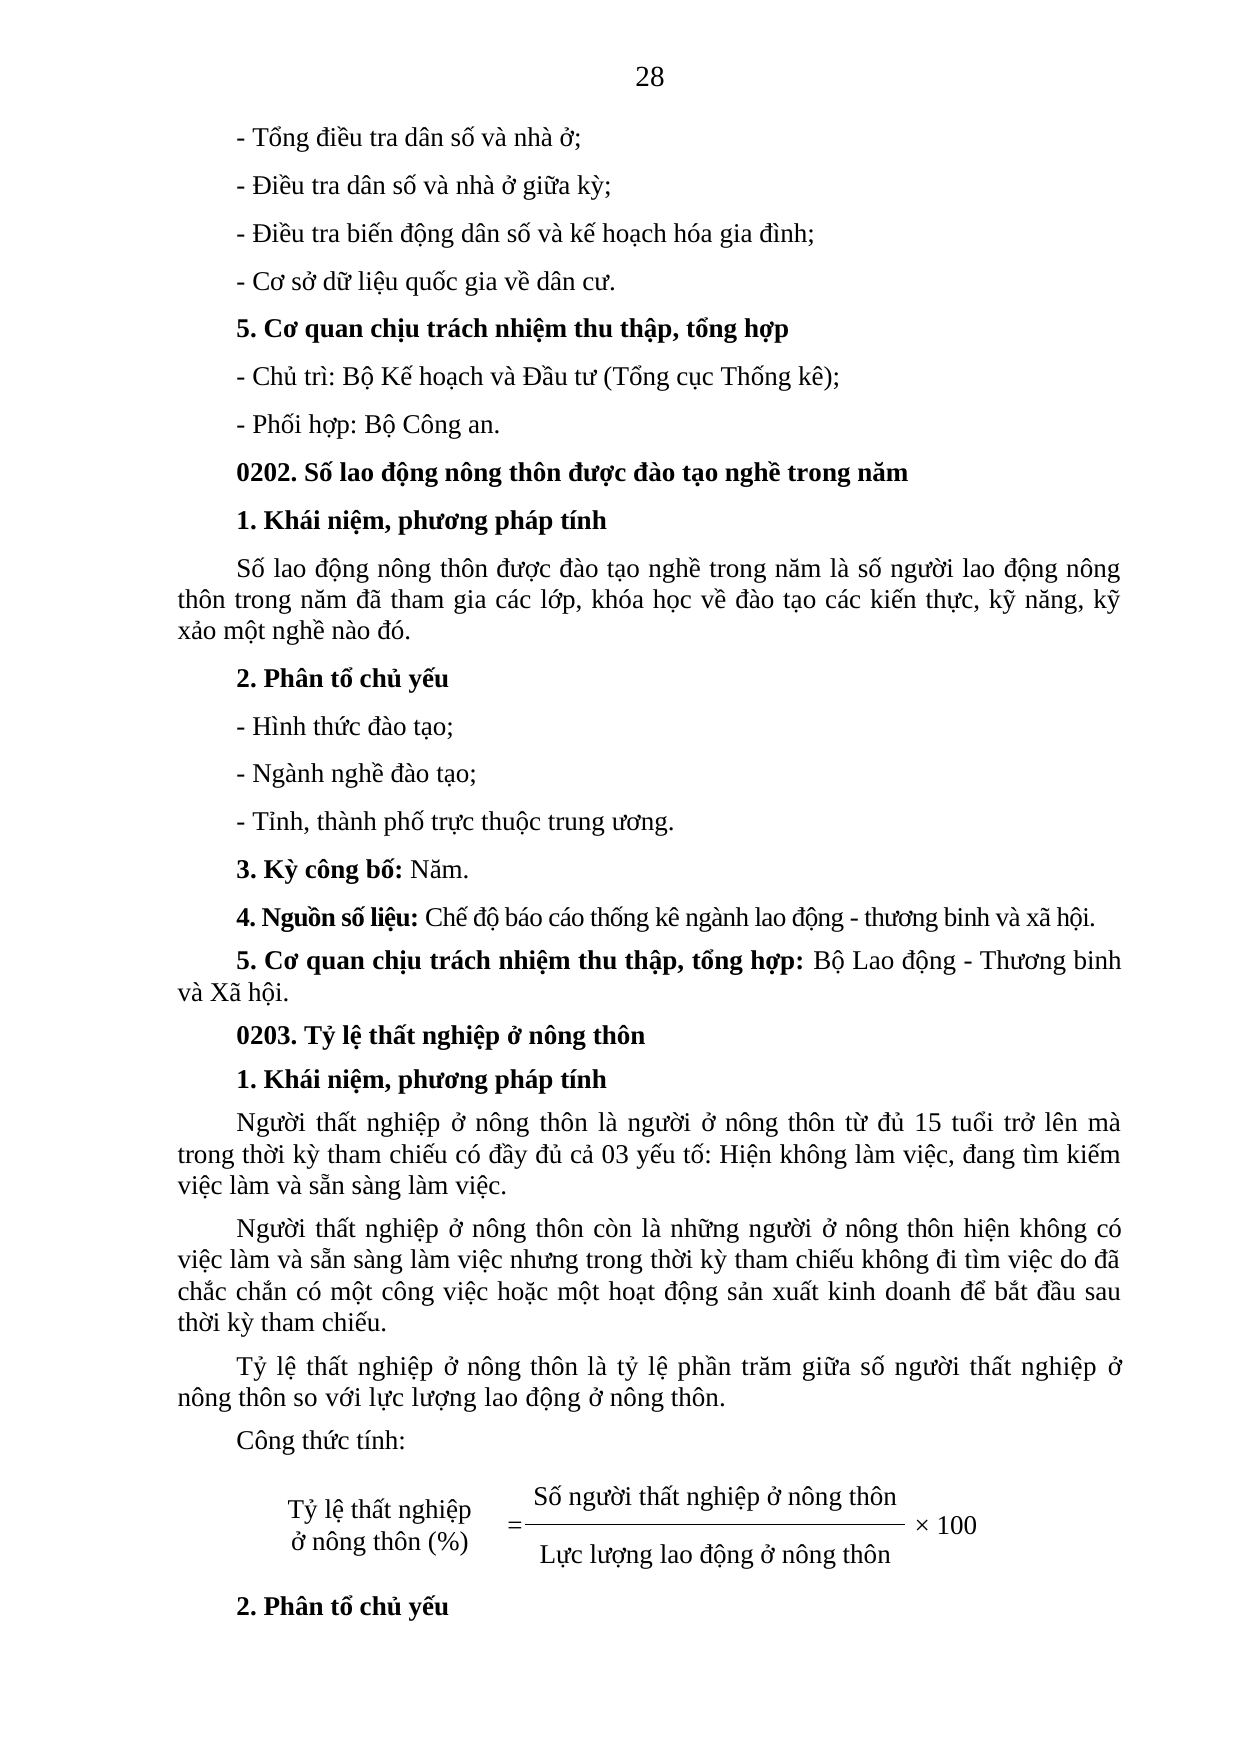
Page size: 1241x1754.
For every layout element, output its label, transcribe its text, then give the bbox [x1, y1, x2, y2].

text - Điều tra dân số và nhà ở giữa kỳ; [177, 169, 1122, 200]
text 3. Kỳ công bố: Năm. [177, 853, 1122, 884]
text 5. Cơ quan chịu trách nhiệm thu thập, tổng hợp [177, 313, 1122, 344]
table_header × 100 [905, 1468, 1044, 1581]
text 0203. Tỷ lệ thất nghiệp ở nông thôn [177, 1019, 1122, 1050]
table_header = [504, 1468, 525, 1581]
text Người thất nghiệp ở nông thôn còn là những người ở nông thôn hiện không có việc làm và sẵn sàng làm việc nhưng trong thời kỳ tham chiếu không đi tìm việc do đã chắc chắn có một công việc hoặc một hoạt động sản xuất kinh doanh để bắt đầu sau thời kỳ tham chiếu. [177, 1212, 1122, 1337]
text 1. Khái niệm, phương pháp tính [177, 504, 1122, 535]
table_cell Lực lượng lao động ở nông thôn [525, 1525, 905, 1581]
text 2. Phân tổ chủ yếu [177, 1590, 1122, 1621]
text 4. Nguồn số liệu: Chế độ báo cáo thống kê ngành lao động - thương binh và xã hội. [177, 901, 1122, 932]
text Số lao động nông thôn được đào tạo nghề trong năm là số người lao động nông thôn trong năm đã tham gia các lớp, khóa học về đào tạo các kiến thực, kỹ năng, kỹ xảo một nghề nào đó. [177, 552, 1122, 645]
text 1. Khái niệm, phương pháp tính [177, 1063, 1122, 1094]
text Người thất nghiệp ở nông thôn là người ở nông thôn từ đủ 15 tuổi trở lên mà trong thời kỳ tham chiếu có đầy đủ cả 03 yếu tố: Hiện không làm việc, đang tìm kiếm việc làm và sẵn sàng làm việc. [177, 1107, 1122, 1200]
text Công thức tính: [177, 1424, 1122, 1456]
text 0202. Số lao động nông thôn được đào tạo nghề trong năm [177, 456, 1122, 487]
text 2. Phân tổ chủ yếu [177, 662, 1122, 693]
text - Ngành nghề đào tạo; [177, 757, 1122, 788]
text - Cơ sở dữ liệu quốc gia về dân cư. [177, 265, 1122, 296]
text Tỷ lệ thất nghiệp ở nông thôn là tỷ lệ phần trăm giữa số người thất nghiệp ở nông thôn so với lực lượng lao động ở nông thôn. [177, 1349, 1122, 1412]
text 5. Cơ quan chịu trách nhiệm thu thập, tổng hợp: Bộ Lao động - Thương binh và Xã hội. [177, 944, 1122, 1007]
text - Điều tra biến động dân số và kế hoạch hóa gia đình; [177, 217, 1122, 248]
text - Chủ trì: Bộ Kế hoạch và Đầu tư (Tổng cục Thống kê); [177, 360, 1122, 392]
text - Hình thức đào tạo; [177, 709, 1122, 741]
table_header Số người thất nghiệp ở nông thôn [525, 1468, 905, 1524]
table_header Tỷ lệ thất nghiệp ở nông thôn (%) [255, 1468, 504, 1581]
text - Tổng điều tra dân số và nhà ở; [177, 121, 1122, 152]
text - Phối hợp: Bộ Công an. [177, 408, 1122, 439]
text - Tỉnh, thành phố trực thuộc trung ương. [177, 805, 1122, 836]
